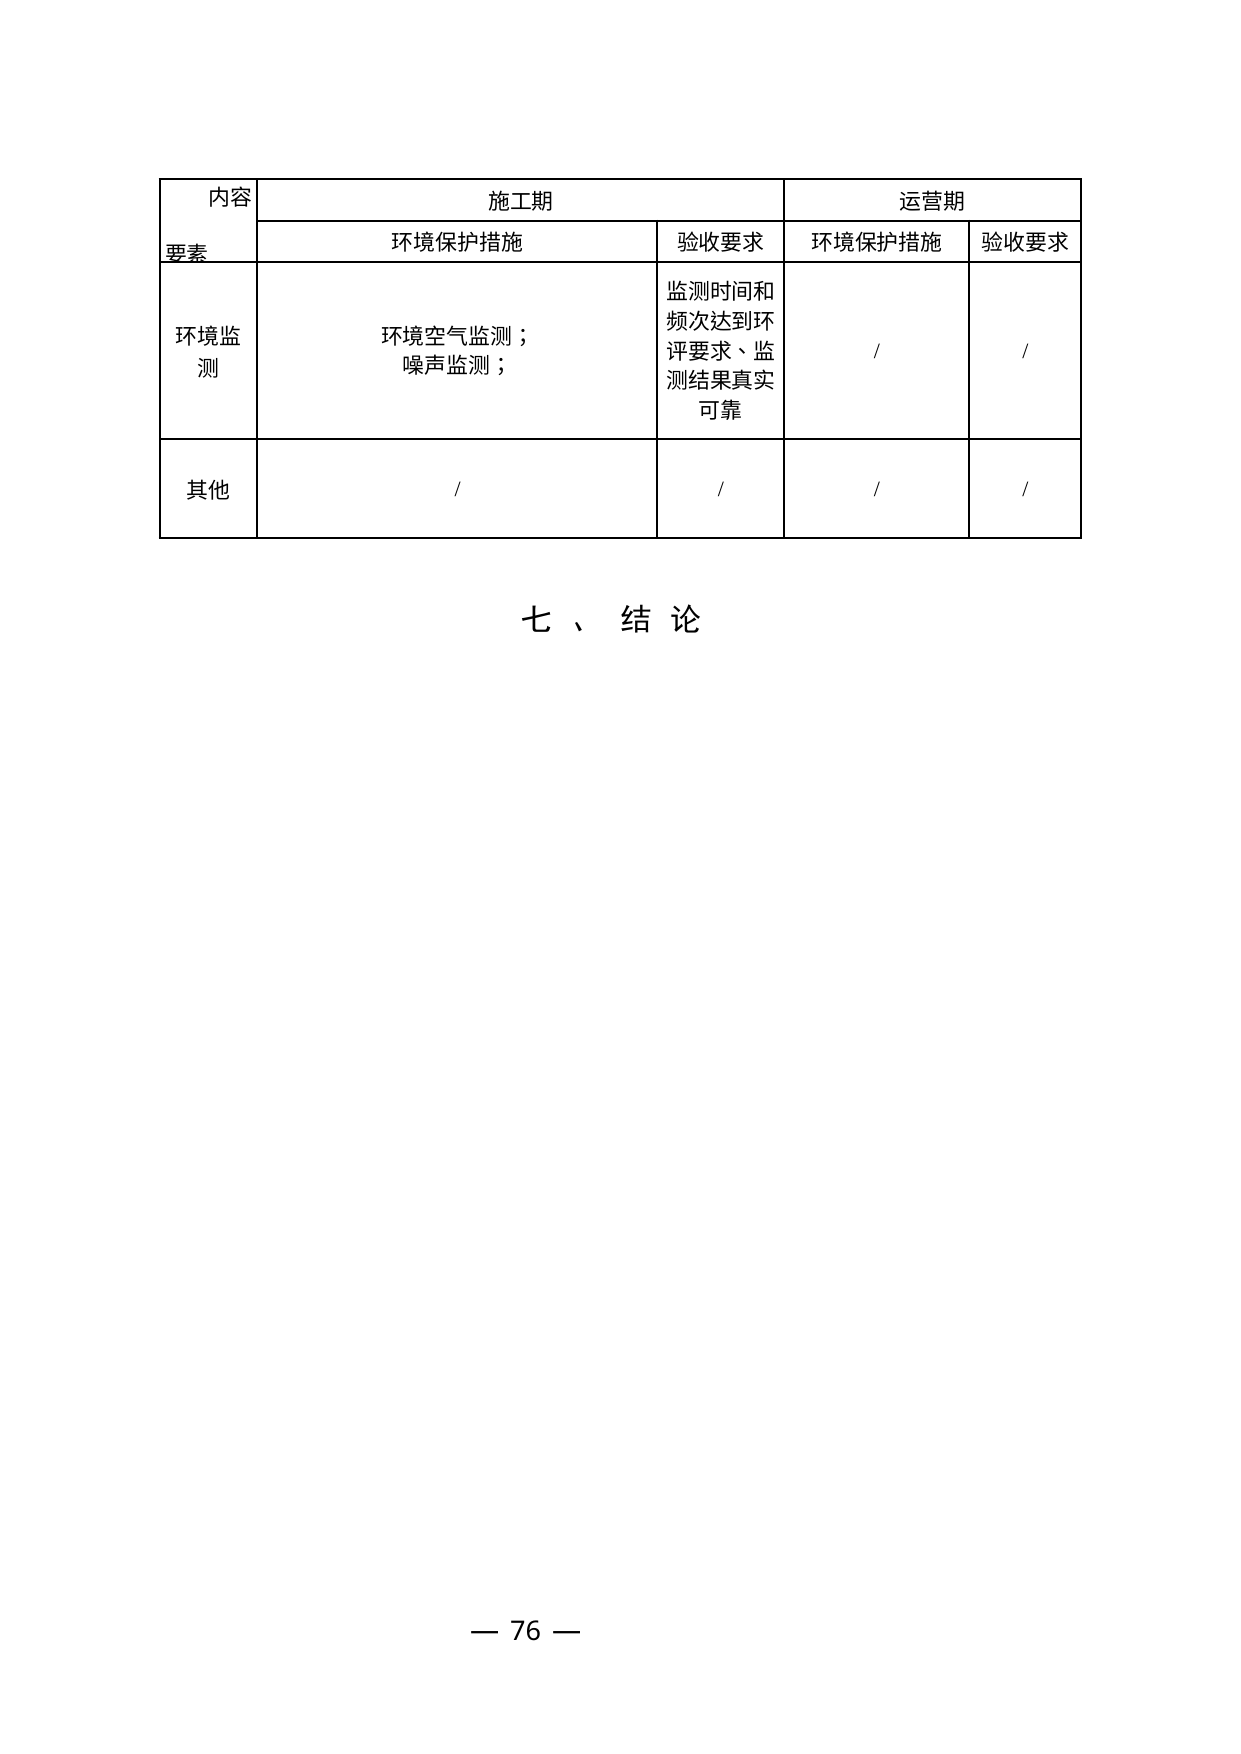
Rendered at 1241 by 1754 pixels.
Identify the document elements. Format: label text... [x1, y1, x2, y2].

table_cell / [785, 440, 968, 537]
table_cell 验收要求 [970, 222, 1080, 261]
table_header 施工期 [258, 180, 783, 219]
table_header 内容 要素 [161, 180, 256, 261]
table_cell 环境空气监测； 噪声监测； [258, 263, 656, 438]
table_cell 监测时间和频次达到环评要求、监测结果真实可靠 [658, 263, 783, 438]
table_cell 其他 [161, 440, 256, 537]
text 七、结论 [159, 585, 1081, 650]
table_cell / [970, 440, 1080, 537]
table_cell 环境保护措施 [258, 222, 656, 261]
table_header 运营期 [785, 180, 1080, 219]
table_cell / [658, 440, 783, 537]
table_cell 验收要求 [658, 222, 783, 261]
table_cell / [785, 263, 968, 438]
table_cell 环境保护措施 [785, 222, 968, 261]
table_cell / [258, 440, 656, 537]
table_cell / [970, 263, 1080, 438]
table_cell 环境监测 [161, 263, 256, 438]
